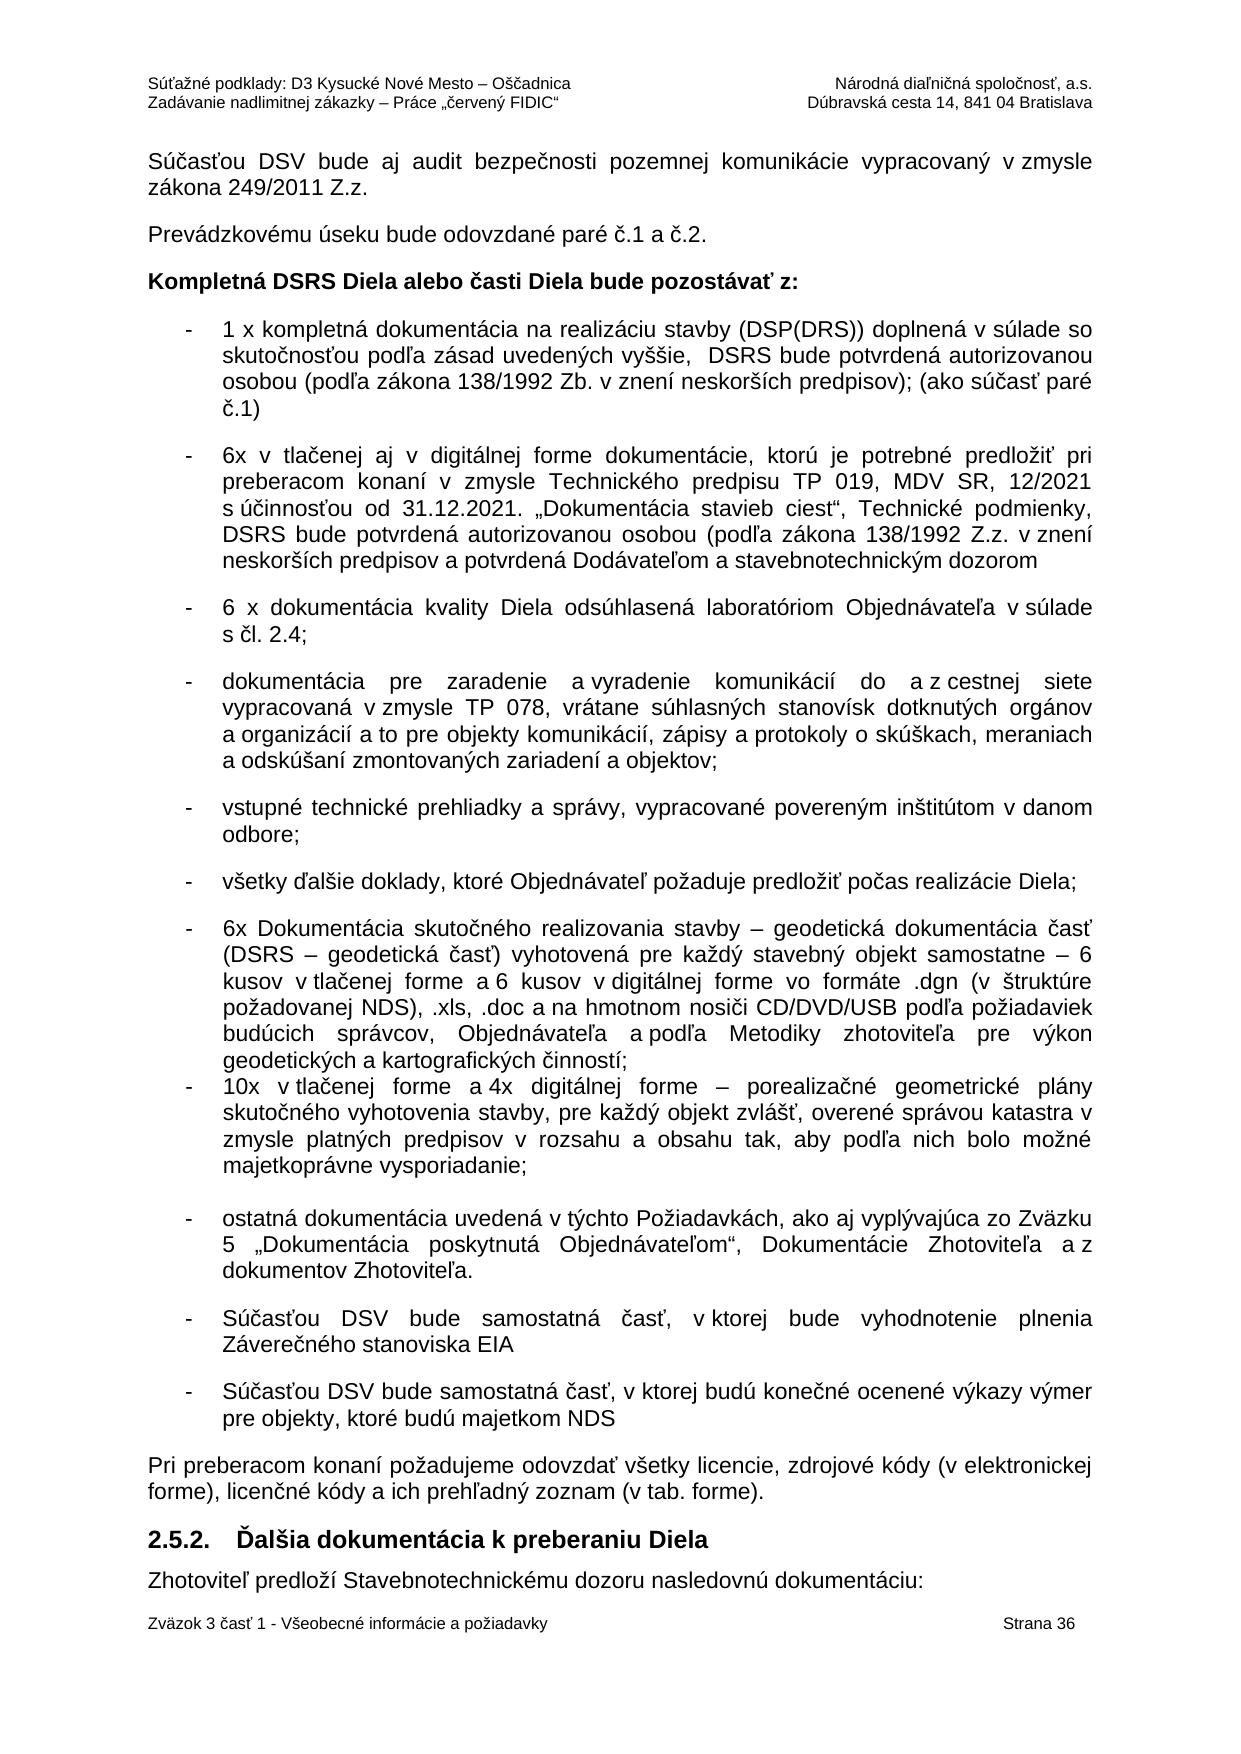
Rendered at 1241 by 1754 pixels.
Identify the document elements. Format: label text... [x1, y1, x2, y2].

list Súčasťou DSV bude samostatná časť, v ktorej bude vyhodnotenie plnenia Záverečného stanoviska EIA [185, 1305, 1093, 1357]
list vstupné technické prehliadky a správy, vypracované povereným inštitútom v danom odbore; [185, 794, 1093, 847]
text Kompletná DSRS Diela alebo časti Diela bude pozostávať z: [148, 268, 1093, 295]
text Súčasťou DSV bude aj audit bezpečnosti pozemnej komunikácie vypracovaný v zmysle zákona 249/2011 Z.z. [148, 148, 1093, 200]
subtitle Ďalšia dokumentácia k preberaniu Diela [148, 1525, 1093, 1554]
list Súčasťou DSV bude samostatná časť, v ktorej budú konečné ocenené výkazy výmer pre objekty, ktoré budú majetkom NDS [185, 1378, 1093, 1431]
list všetky ďalšie doklady, ktoré Objednávateľ požaduje predložiť počas realizácie Diela; [185, 868, 1093, 894]
list dokumentácia pre zaradenie a vyradenie komunikácií do a z cestnej siete vypracovaná v zmysle TP 078, vrátane súhlasných stanovísk dotknutých orgánov a organizácií a to pre objekty komunikácií, zápisy a protokoly o skúškach, meraniach a odskúšaní zmontovaných zariadení a objektov; [185, 668, 1093, 773]
text Pri preberacom konaní požadujeme odovzdať všetky licencie, zdrojové kódy (v elektronickej forme), licenčné kódy a ich prehľadný zoznam (v tab. forme). [148, 1452, 1093, 1504]
list 10x v tlačenej forme a 4x digitálnej forme – porealizačné geometrické plány skutočného vyhotovenia stavby, pre každý objekt zvlášť, overené správou katastra v zmysle platných predpisov v rozsahu a obsahu tak, aby podľa nich bolo možné majetkoprávne vysporiadanie; [185, 1073, 1093, 1178]
list 6 x dokumentácia kvality Diela odsúhlasená laboratóriom Objednávateľa v súlade s čl. 2.4; [185, 594, 1093, 647]
text Zhotoviteľ predloží Stavebnotechnickému dozoru nasledovnú dokumentáciu: [148, 1567, 1093, 1593]
list 6x Dokumentácia skutočného realizovania stavby – geodetická dokumentácia časť (DSRS – geodetická časť) vyhotovená pre každý stavebný objekt samostatne – 6 kusov v tlačenej forme a 6 kusov v digitálnej forme vo formáte .dgn (v štruktúre požadovanej NDS), .xls, .doc a na hmotnom nosiči CD/DVD/USB podľa požiadaviek budúcich správcov, Objednávateľa a podľa Metodiky zhotoviteľa pre výkon geodetických a kartografických činností; [185, 915, 1093, 1073]
list 1 x kompletná dokumentácia na realizáciu stavby (DSP(DRS)) doplnená v súlade so skutočnosťou podľa zásad uvedených vyššie, DSRS bude potvrdená autorizovanou osobou (podľa zákona 138/1992 Zb. v znení neskorších predpisov); (ako súčasť paré č.1) [185, 316, 1093, 421]
text Prevádzkovému úseku bude odovzdané paré č.1 a č.2. [148, 221, 1093, 247]
list ostatná dokumentácia uvedená v týchto Požiadavkách, ako aj vyplývajúca zo Zväzku 5 „Dokumentácia poskytnutá Objednávateľom“, Dokumentácie Zhotoviteľa a z dokumentov Zhotoviteľa. [185, 1205, 1093, 1284]
list 6x v tlačenej aj v digitálnej forme dokumentácie, ktorú je potrebné predložiť pri preberacom konaní v zmysle Technického predpisu TP 019, MDV SR, 12/2021 s účinnosťou od 31.12.2021. „Dokumentácia stavieb ciest“, Technické podmienky, DSRS bude potvrdená autorizovanou osobou (podľa zákona 138/1992 Z.z. v znení neskorších predpisov a potvrdená Dodávateľom a stavebnotechnickým dozorom [185, 442, 1093, 573]
